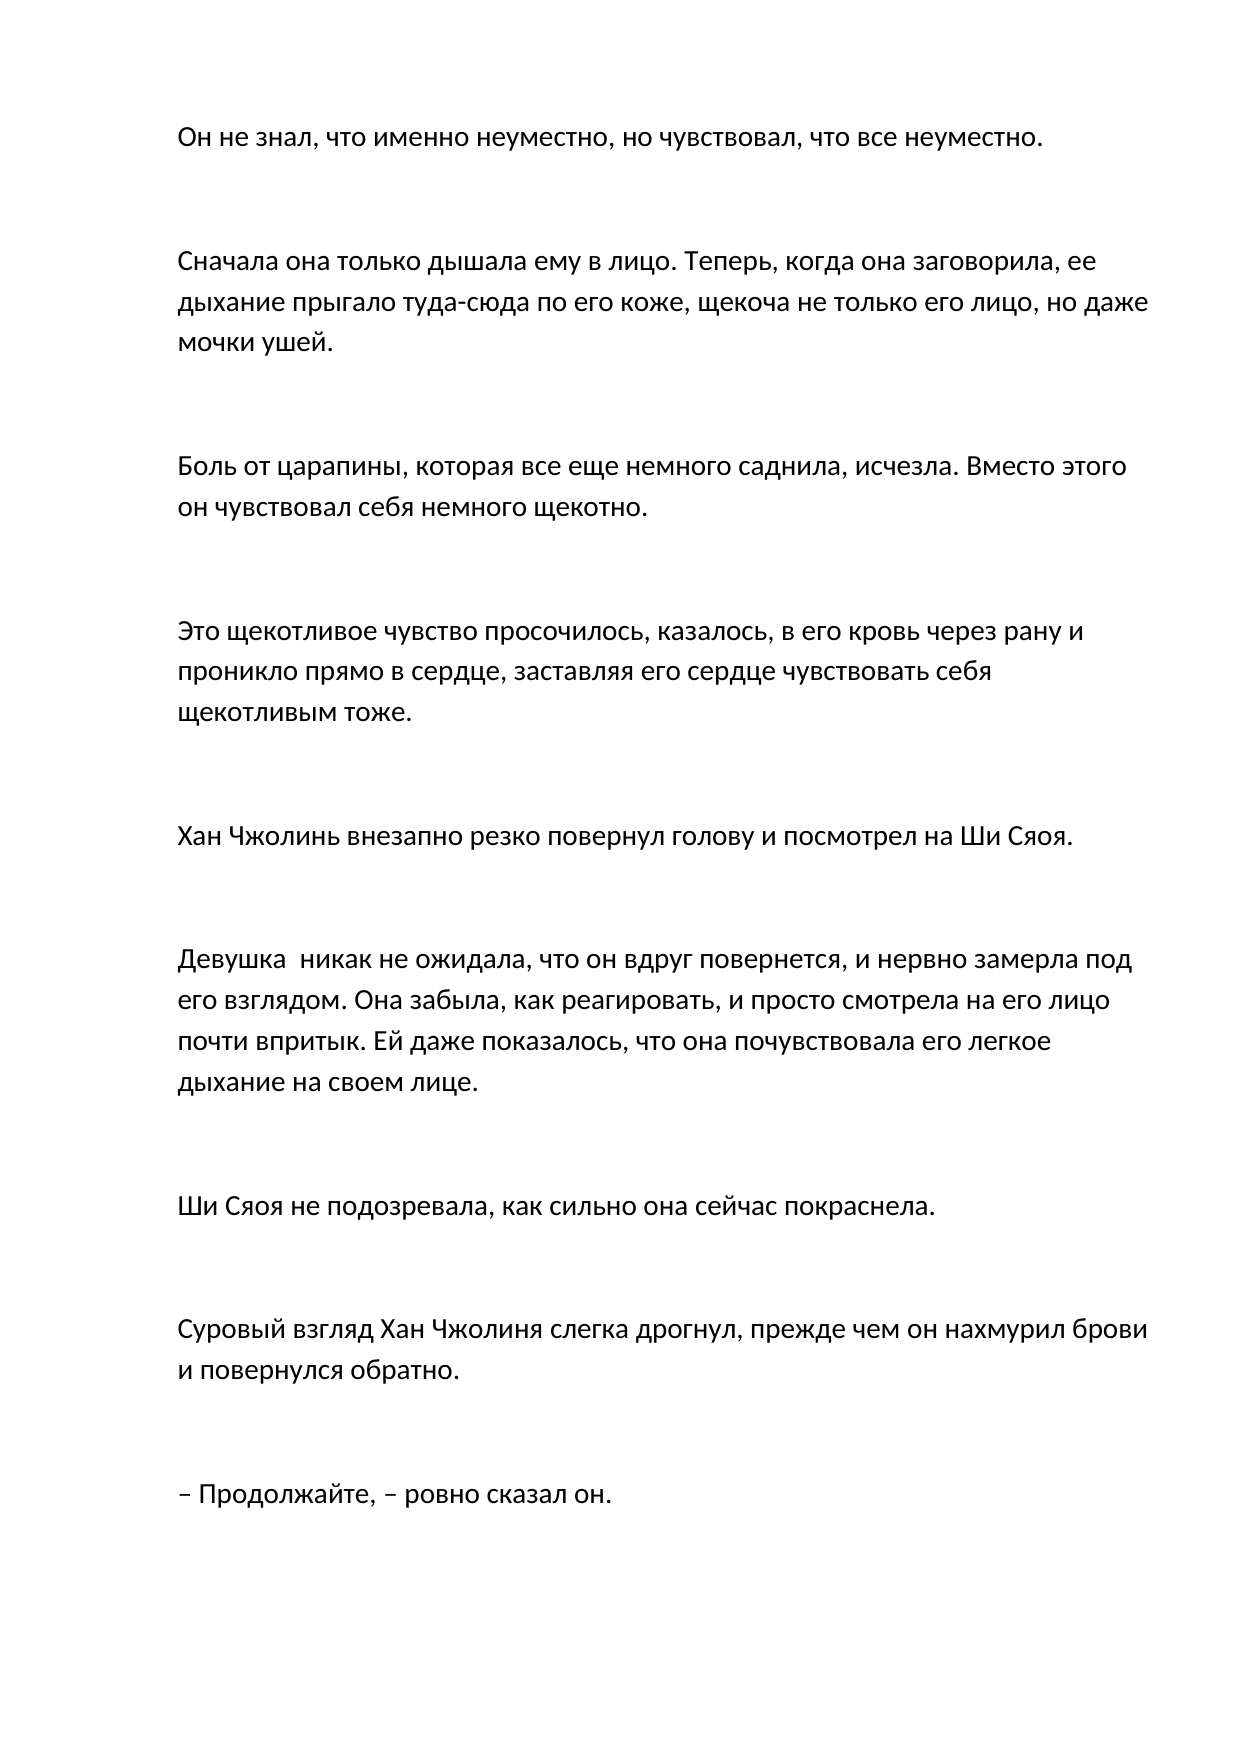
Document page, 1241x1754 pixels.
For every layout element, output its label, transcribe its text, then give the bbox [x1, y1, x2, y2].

text Ши Сяоя не подозревала, как сильно она сейчас покраснела. [177, 1187, 1152, 1222]
text Сначала она только дышала ему в лицо. Теперь, когда она заговорила, ее дыхание прыгало туда-сюда по его коже, щекоча не только его лицо, но даже мочки ушей. [177, 242, 1152, 359]
text Суровый взгляд Хан Чжолиня слегка дрогнул, прежде чем он нахмурил брови и повернулся обратно. [177, 1310, 1152, 1387]
text Он не знал, что именно неуместно, но чувствовал, что все неуместно. [177, 118, 1152, 154]
text Девушка никак не ожидала, что он вдруг повернется, и нервно замерла под его взглядом. Она забыла, как реагировать, и просто смотрела на его лицо почти впритык. Ей даже показалось, что она почувствовала его легкое дыхание на своем лице. [177, 941, 1152, 1099]
text Боль от царапины, которая все еще немного саднила, исчезла. Вместо этого он чувствовал себя немного щекотно. [177, 447, 1152, 524]
text Хан Чжолинь внезапно резко повернул голову и посмотрел на Ши Сяоя. [177, 817, 1152, 853]
text – Продолжайте, – ровно сказал он. [177, 1475, 1152, 1511]
text Это щекотливое чувство просочилось, казалось, в его кровь через рану и проникло прямо в сердце, заставляя его сердце чувствовать себя щекотливым тоже. [177, 612, 1152, 729]
